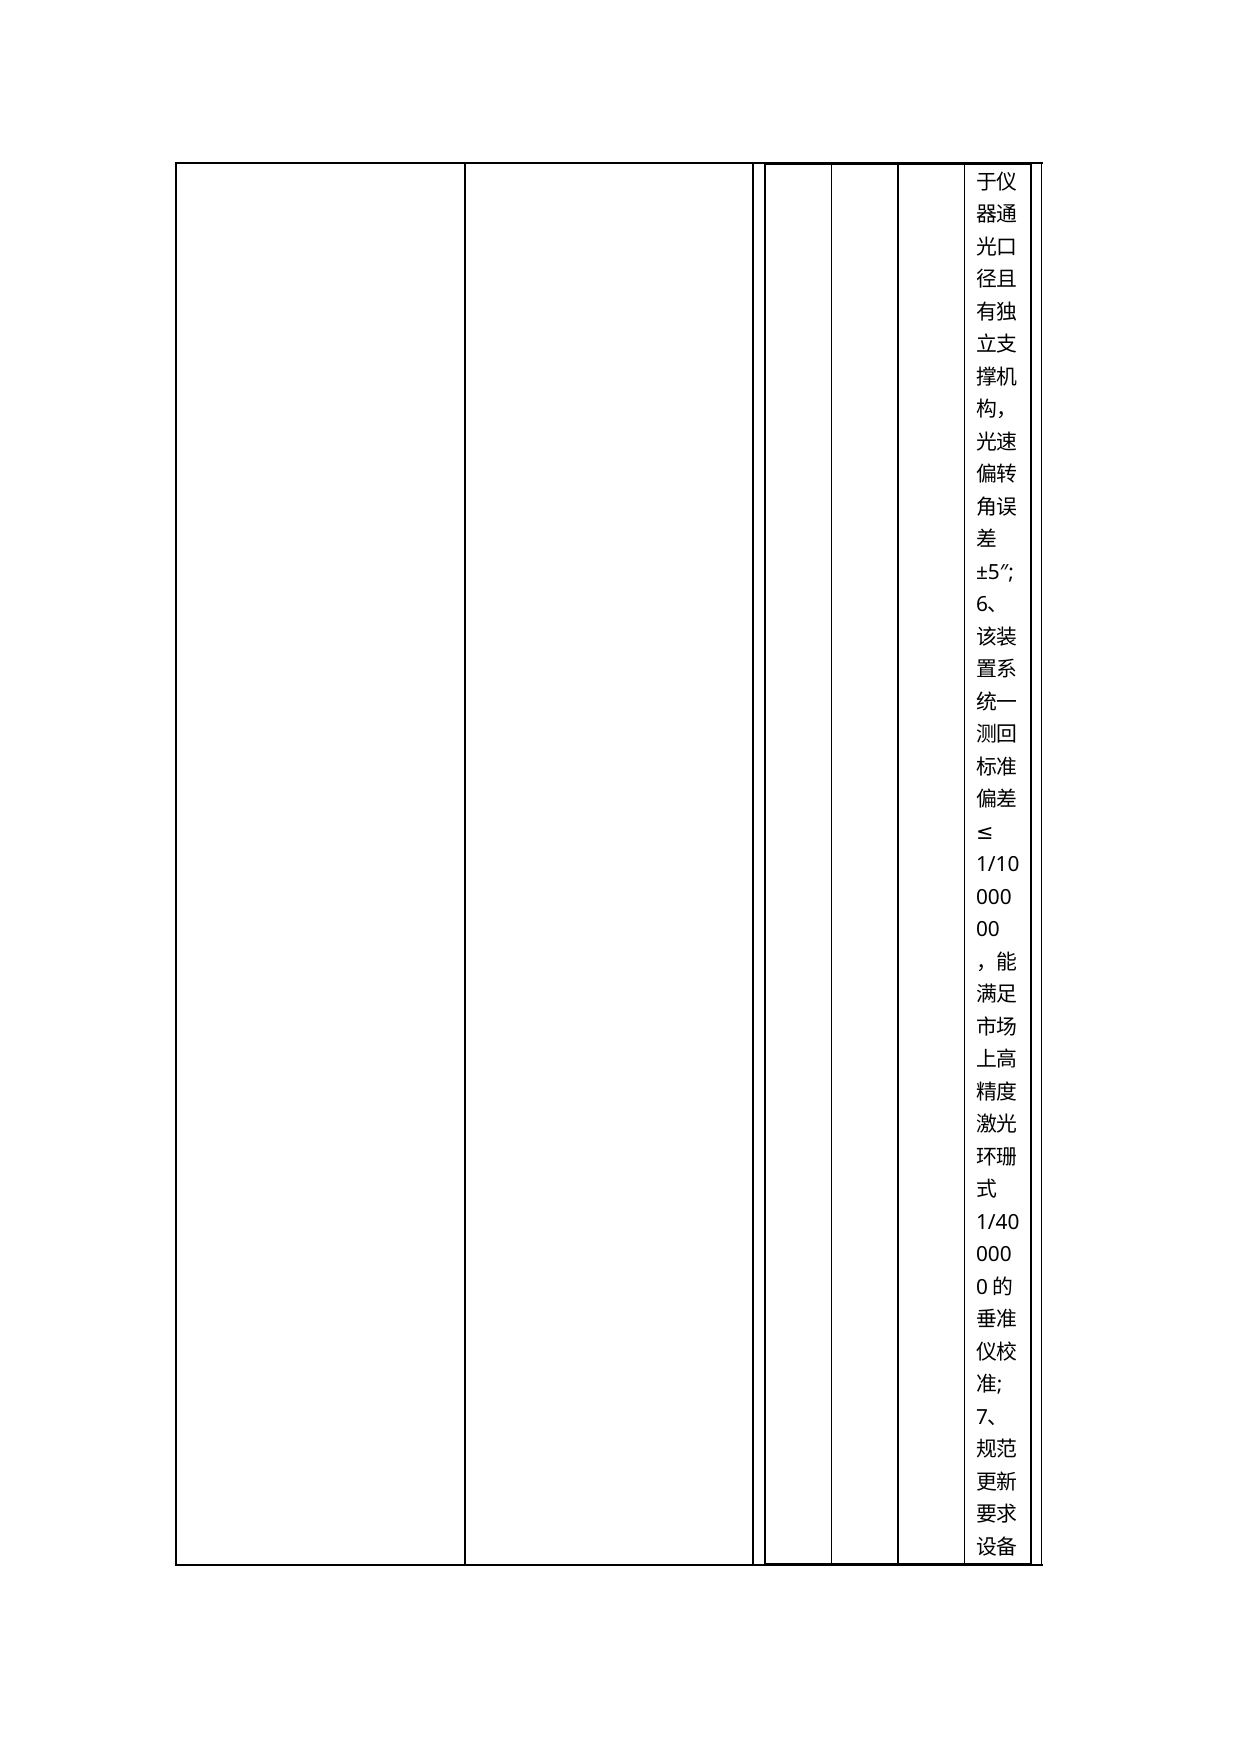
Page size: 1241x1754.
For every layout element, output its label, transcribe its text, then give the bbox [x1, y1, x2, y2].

table_cell [1032, 164, 1041, 1564]
table_cell [766, 165, 831, 1563]
table_cell [832, 165, 897, 1563]
table_cell [899, 165, 964, 1563]
table_cell [754, 164, 764, 1564]
table_cell [965, 165, 1030, 1563]
table_cell [466, 164, 752, 1564]
table_cell 1 [177, 164, 464, 1564]
